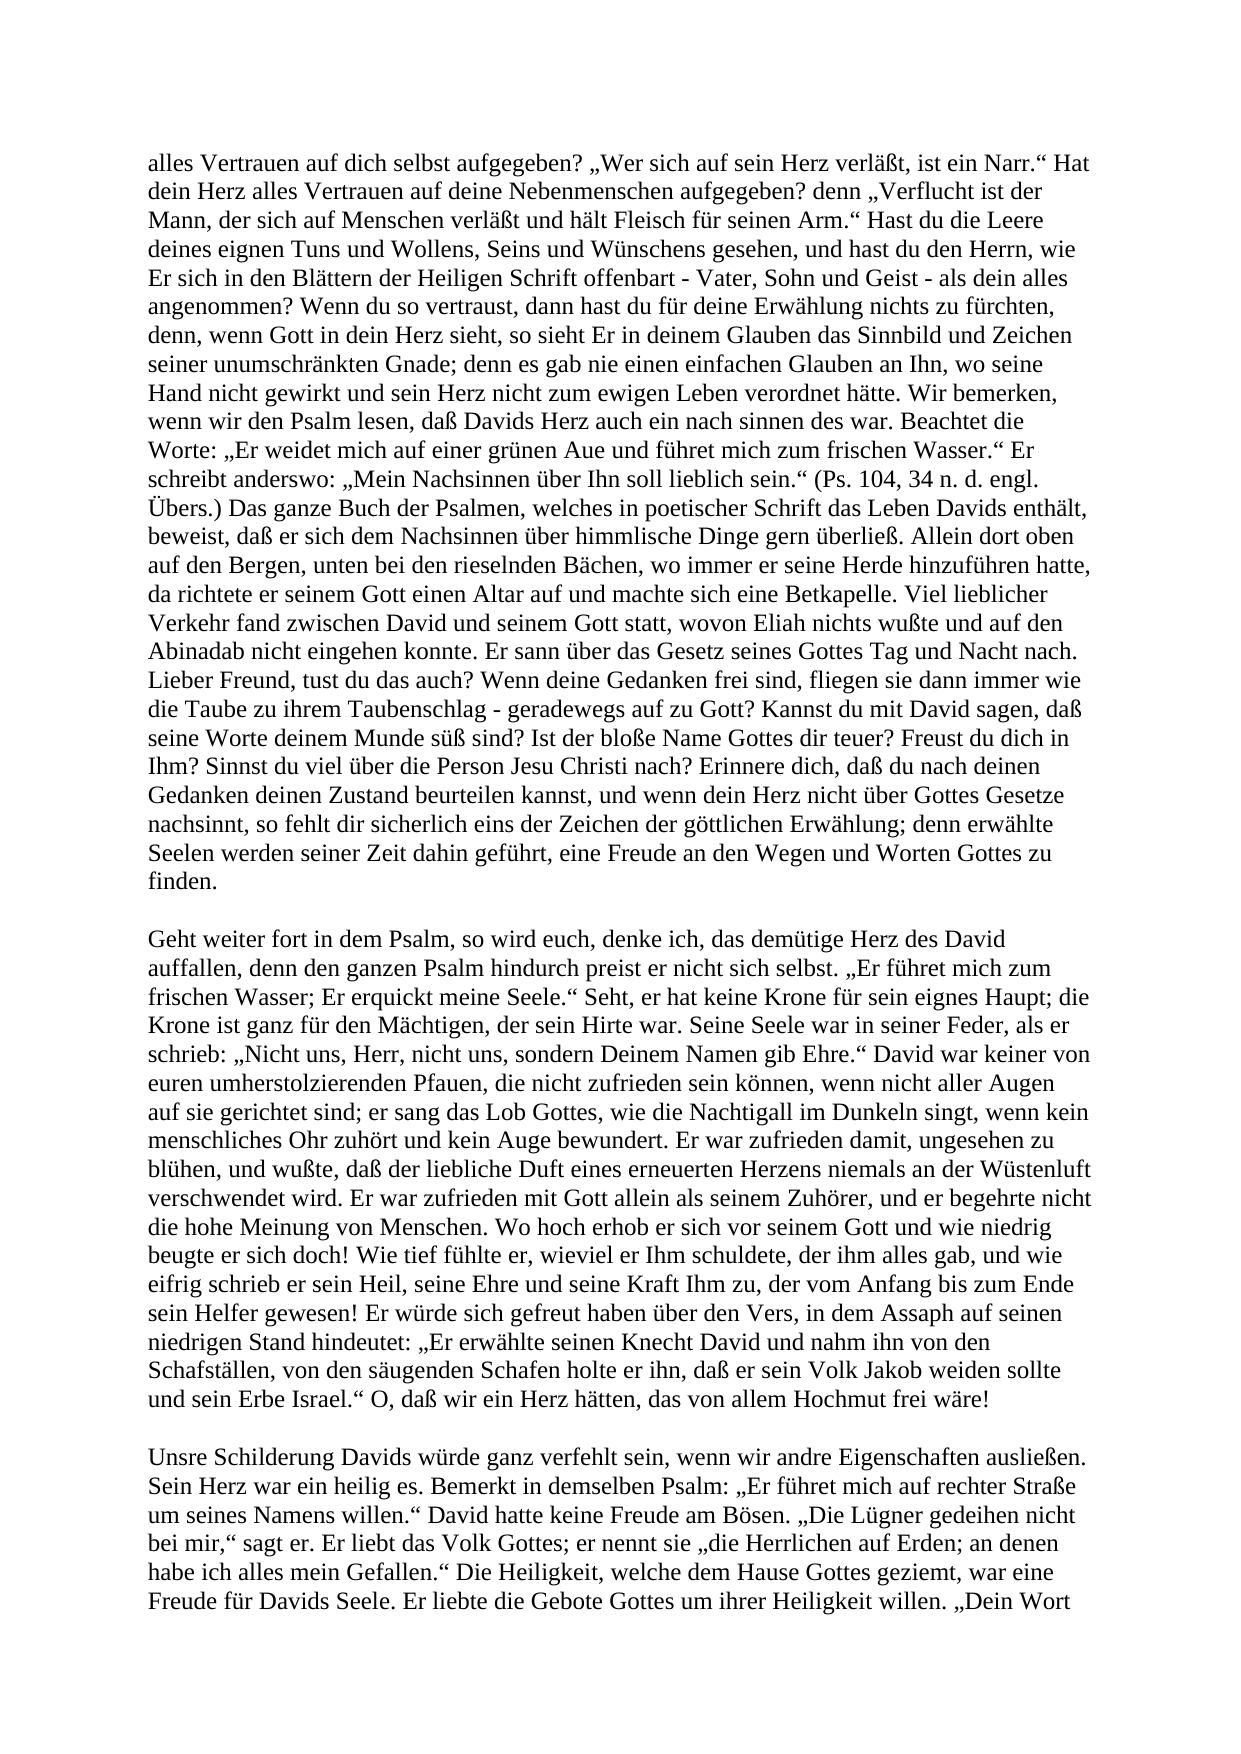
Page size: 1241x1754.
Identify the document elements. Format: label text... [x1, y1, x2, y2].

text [148, 1442, 1093, 1615]
text Geht weiter fort in dem Psalm, so wird euch, denke ich, das demütige Herz des David auffallen, denn den ganzen Psalm hindurch preist er nicht sich selbst. „Er führet mich zum frischen Wasser; Er erquickt meine Seele.“ Seht, er hat keine Krone für sein eignes Haupt; die Krone ist ganz für den Mächtigen, der sein Hirte war. Seine Seele war in seiner Feder, als er schrieb: „Nicht uns, Herr, nicht uns, sondern Deinem Namen gib Ehre.“ David war keiner von euren umherstolzierenden Pfauen, die nicht zufrieden sein können, wenn nicht aller Augen auf sie gerichtet sind; er sang das Lob Gottes, wie die Nachtigall im Dunkeln singt, wenn kein menschliches Ohr zuhört und kein Auge bewundert. Er war zufrieden damit, ungesehen zu blühen, und wußte, daß der liebliche Duft eines erneuerten Herzens niemals an der Wüstenluft verschwendet wird. Er war zufrieden mit Gott allein als seinem Zuhörer, und er begehrte nicht die hohe Meinung von Menschen. Wo hoch erhob er sich vor seinem Gott und wie niedrig beugte er sich doch! Wie tief fühlte er, wieviel er Ihm schuldete, der ihm alles gab, und wie eifrig schrieb er sein Heil, seine Ehre und seine Kraft Ihm zu, der vom Anfang bis zum Ende sein Helfer gewesen! Er würde sich gefreut haben über den Vers, in dem Assaph auf seinen niedrigen Stand hindeutet: „Er erwählte seinen Knecht David und nahm ihn von den Schafställen, von den säugenden Schafen holte er ihn, daß er sein Volk Jakob weiden sollte und sein Erbe Israel.“ O, daß wir ein Herz hätten, das von allem Hochmut frei wäre! [148, 924, 1093, 1413]
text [148, 148, 1093, 895]
